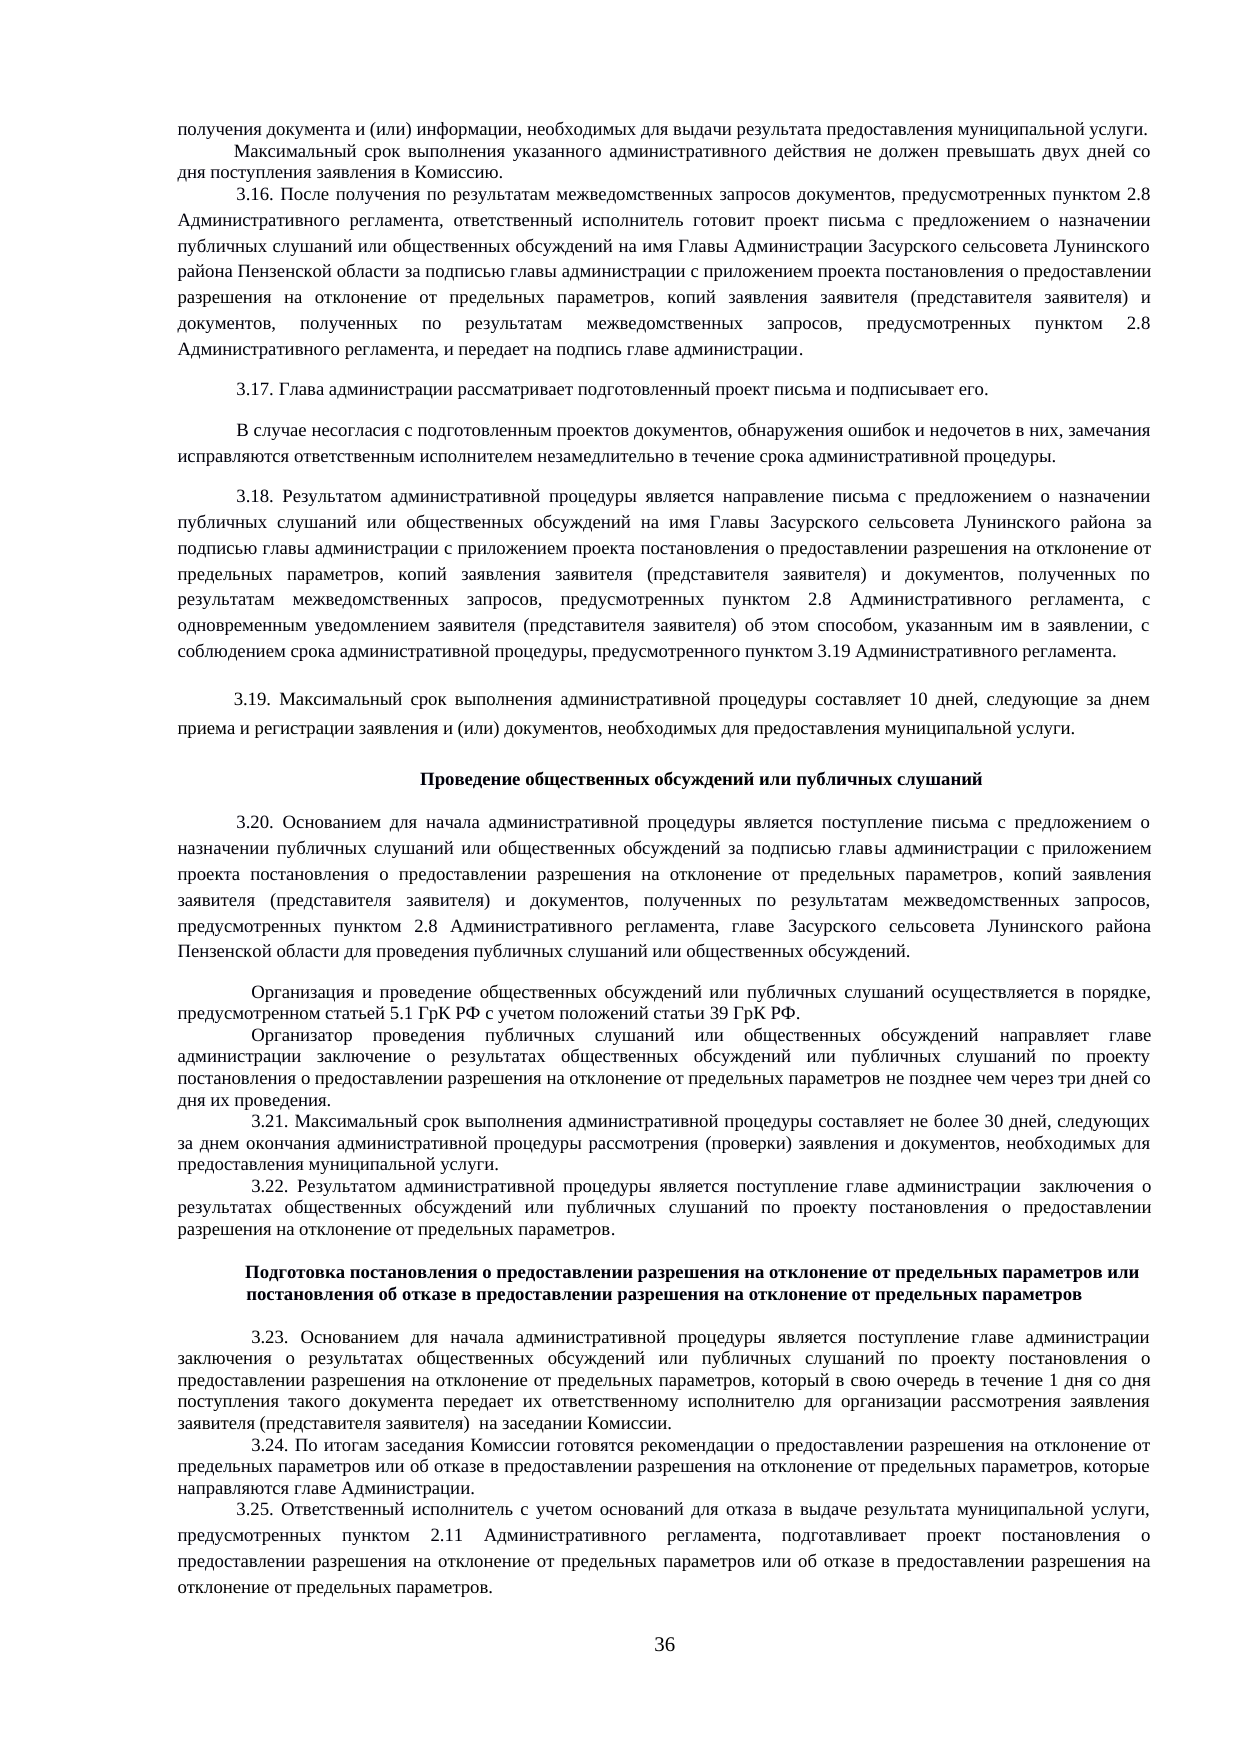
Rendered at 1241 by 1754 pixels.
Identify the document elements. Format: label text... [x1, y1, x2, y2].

text 3.24. По итогам заседания Комиссии готовятся рекомендации о предоставлении разрешения на отклонение от предельных параметров или об отказе в предоставлении разрешения на отклонение от предельных параметров, которые направляются главе Администрации. [177, 1433, 1152, 1498]
text Максимальный срок выполнения указанного административного действия не должен превышать двух дней со дня поступления заявления в Комиссию. [177, 140, 1152, 183]
text 3.25. Ответственный исполнитель с учетом оснований для отказа в выдаче результата муниципальной услуги, предусмотренных пунктом 2.11 Административного регламента, подготавливает проект постановления о предоставлении разрешения на отклонение от предельных параметров или об отказе в предоставлении разрешения на отклонение от предельных параметров. [177, 1498, 1152, 1597]
text 3.18. Результатом административной процедуры является направление письма с предложением о назначении публичных слушаний или общественных обсуждений на имя Главы Засурского сельсовета Лунинского района за подписью главы администрации с приложением проекта постановления о предоставлении разрешения на отклонение от предельных параметров, копий заявления заявителя (представителя заявителя) и документов, полученных по результатам межведомственных запросов, предусмотренных пунктом 2.8 Административного регламента, с одновременным уведомлением заявителя (представителя заявителя) об этом способом, указанным им в заявлении, с соблюдением срока административной процедуры, предусмотренного пунктом 3.19 Административного регламента. [177, 485, 1152, 661]
text 3.23. Основанием для начала административной процедуры является поступление главе администрации заключения о результатах общественных обсуждений или публичных слушаний по проекту постановления о предоставлении разрешения на отклонение от предельных параметров, который в свою очередь в течение 1 дня со дня поступления такого документа передает их ответственному исполнителю для организации рассмотрения заявления заявителя (представителя заявителя) на заседании Комиссии. [177, 1326, 1152, 1433]
text Подготовка постановления о предоставлении разрешения на отклонение от предельных параметров или постановления об отказе в предоставлении разрешения на отклонение от предельных параметров [177, 1261, 1152, 1304]
text 3.22. Результатом административной процедуры является поступление главе администрации заключения о результатах общественных обсуждений или публичных слушаний по проекту постановления о предоставлении разрешения на отклонение от предельных параметров. [177, 1175, 1152, 1239]
text 3.17. Глава администрации рассматривает подготовленный проект письма и подписывает его. [177, 378, 1152, 400]
text В случае несогласия с подготовленным проектов документов, обнаружения ошибок и недочетов в них, замечания исправляются ответственным исполнителем незамедлительно в течение срока административной процедуры. [177, 419, 1152, 466]
text Проведение общественных обсуждений или публичных слушаний [177, 768, 1152, 789]
text Организатор проведения публичных слушаний или общественных обсуждений направляет главе администрации заключение о результатах общественных обсуждений или публичных слушаний по проекту постановления о предоставлении разрешения на отклонение от предельных параметров не позднее чем через три дней со дня их проведения. [177, 1024, 1152, 1110]
text 3.21. Максимальный срок выполнения административной процедуры составляет не более 30 дней, следующих за днем окончания административной процедуры рассмотрения (проверки) заявления и документов, необходимых для предоставления муниципальной услуги. [177, 1110, 1152, 1175]
text Организация и проведение общественных обсуждений или публичных слушаний осуществляется в порядке, предусмотренном статьей 5.1 ГрК РФ с учетом положений статьи 39 ГрК РФ. [177, 981, 1152, 1024]
text 3.20. Основанием для начала административной процедуры является поступление письма с предложением о назначении публичных слушаний или общественных обсуждений за подписью главы администрации с приложением проекта постановления о предоставлении разрешения на отклонение от предельных параметров, копий заявления заявителя (представителя заявителя) и документов, полученных по результатам межведомственных запросов, предусмотренных пунктом 2.8 Административного регламента, главе Засурского сельсовета Лунинского района Пензенской области для проведения публичных слушаний или общественных обсуждений. [177, 811, 1152, 962]
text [177, 118, 1152, 140]
text 3.19. Максимальный срок выполнения административной процедуры составляет 10 дней, следующие за днем приема и регистрации заявления и (или) документов, необходимых для предоставления муниципальной услуги. [177, 680, 1152, 739]
text 3.16. После получения по результатам межведомственных запросов документов, предусмотренных пунктом 2.8 Административного регламента, ответственный исполнитель готовит проект письма с предложением о назначении публичных слушаний или общественных обсуждений на имя Главы Администрации Засурского сельсовета Лунинского района Пензенской области за подписью главы администрации с приложением проекта постановления о предоставлении разрешения на отклонение от предельных параметров, копий заявления заявителя (представителя заявителя) и документов, полученных по результатам межведомственных запросов, предусмотренных пунктом 2.8 Административного регламента, и передает на подпись главе администрации. [177, 183, 1152, 359]
